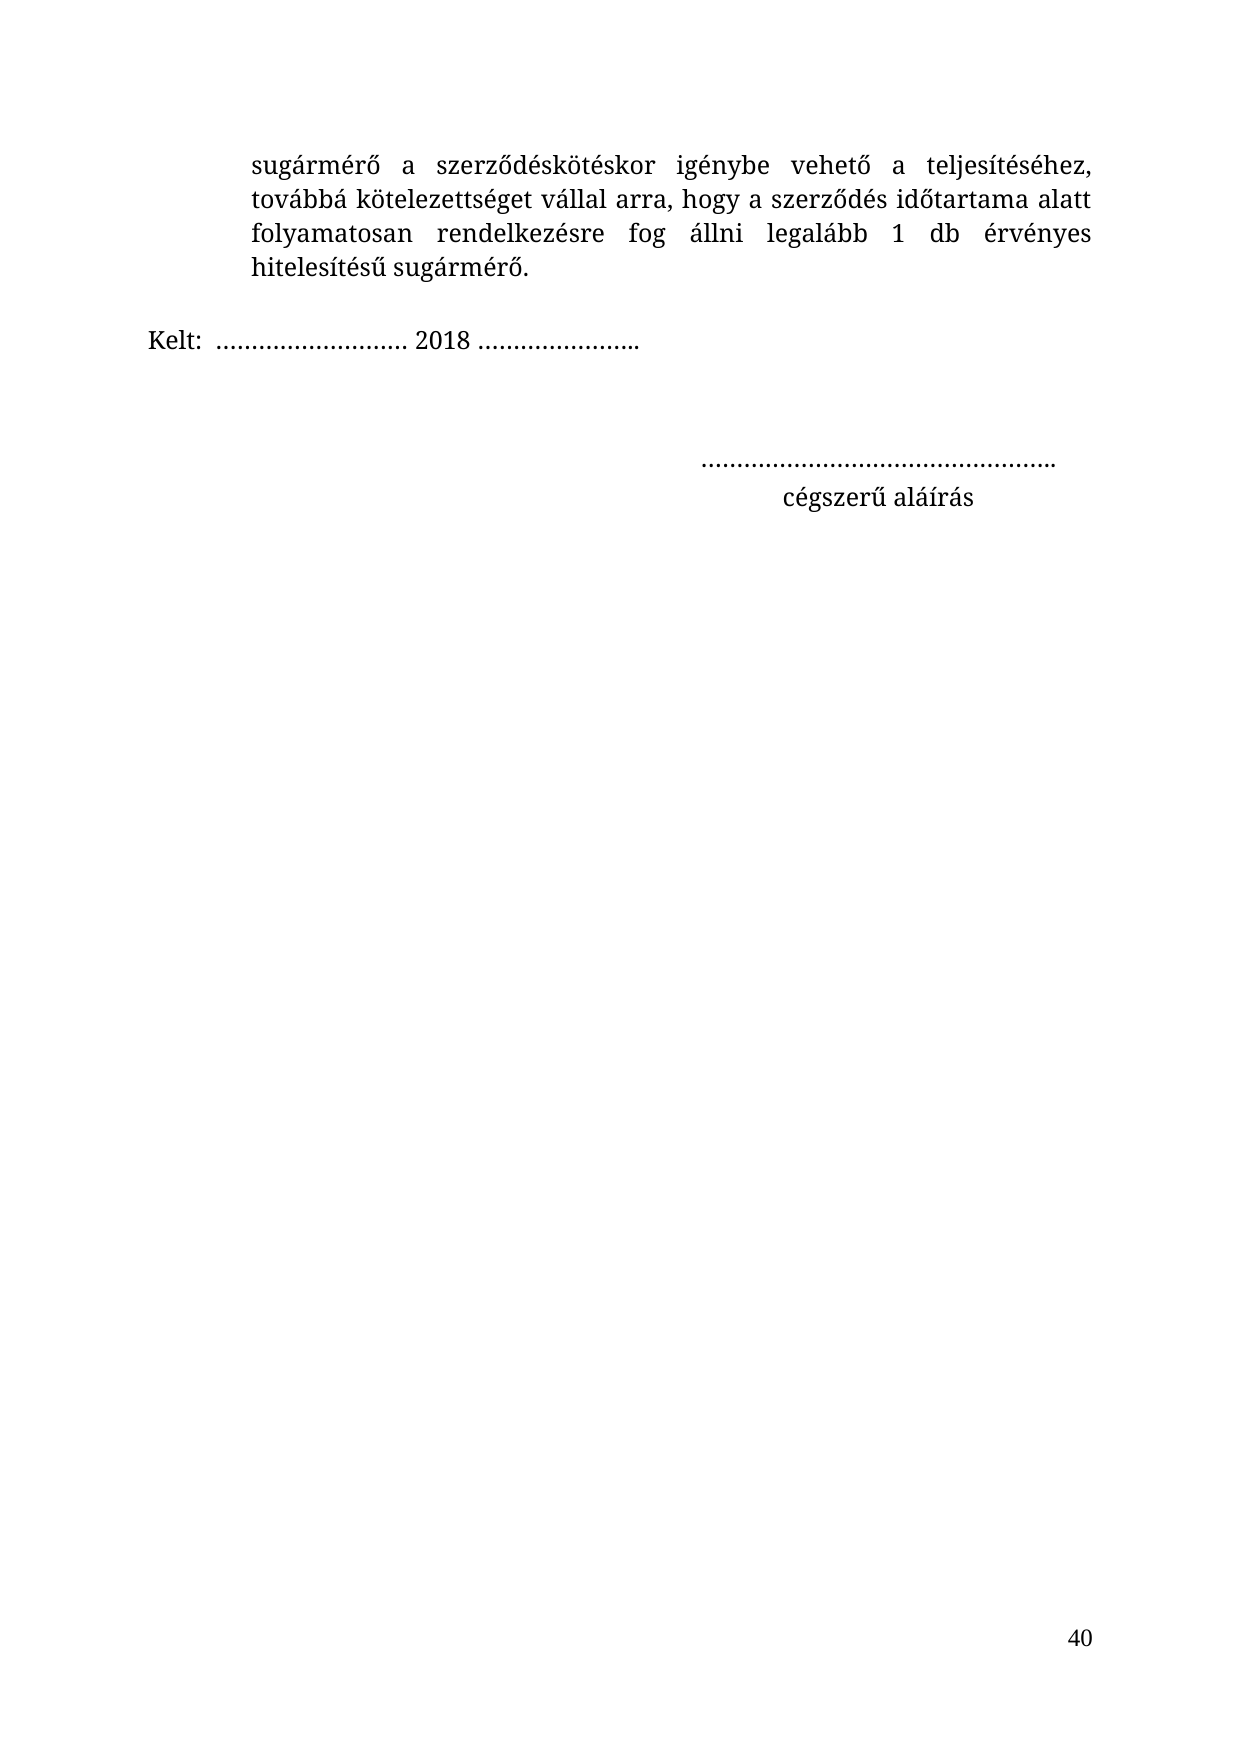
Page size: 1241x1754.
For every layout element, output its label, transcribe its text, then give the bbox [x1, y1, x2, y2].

text cégszerű aláírás [664, 480, 1093, 514]
text Kelt: ……………………… 2018 ………………….. [148, 323, 1093, 357]
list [177, 148, 1093, 284]
text ………………………………………….. [664, 441, 1093, 474]
